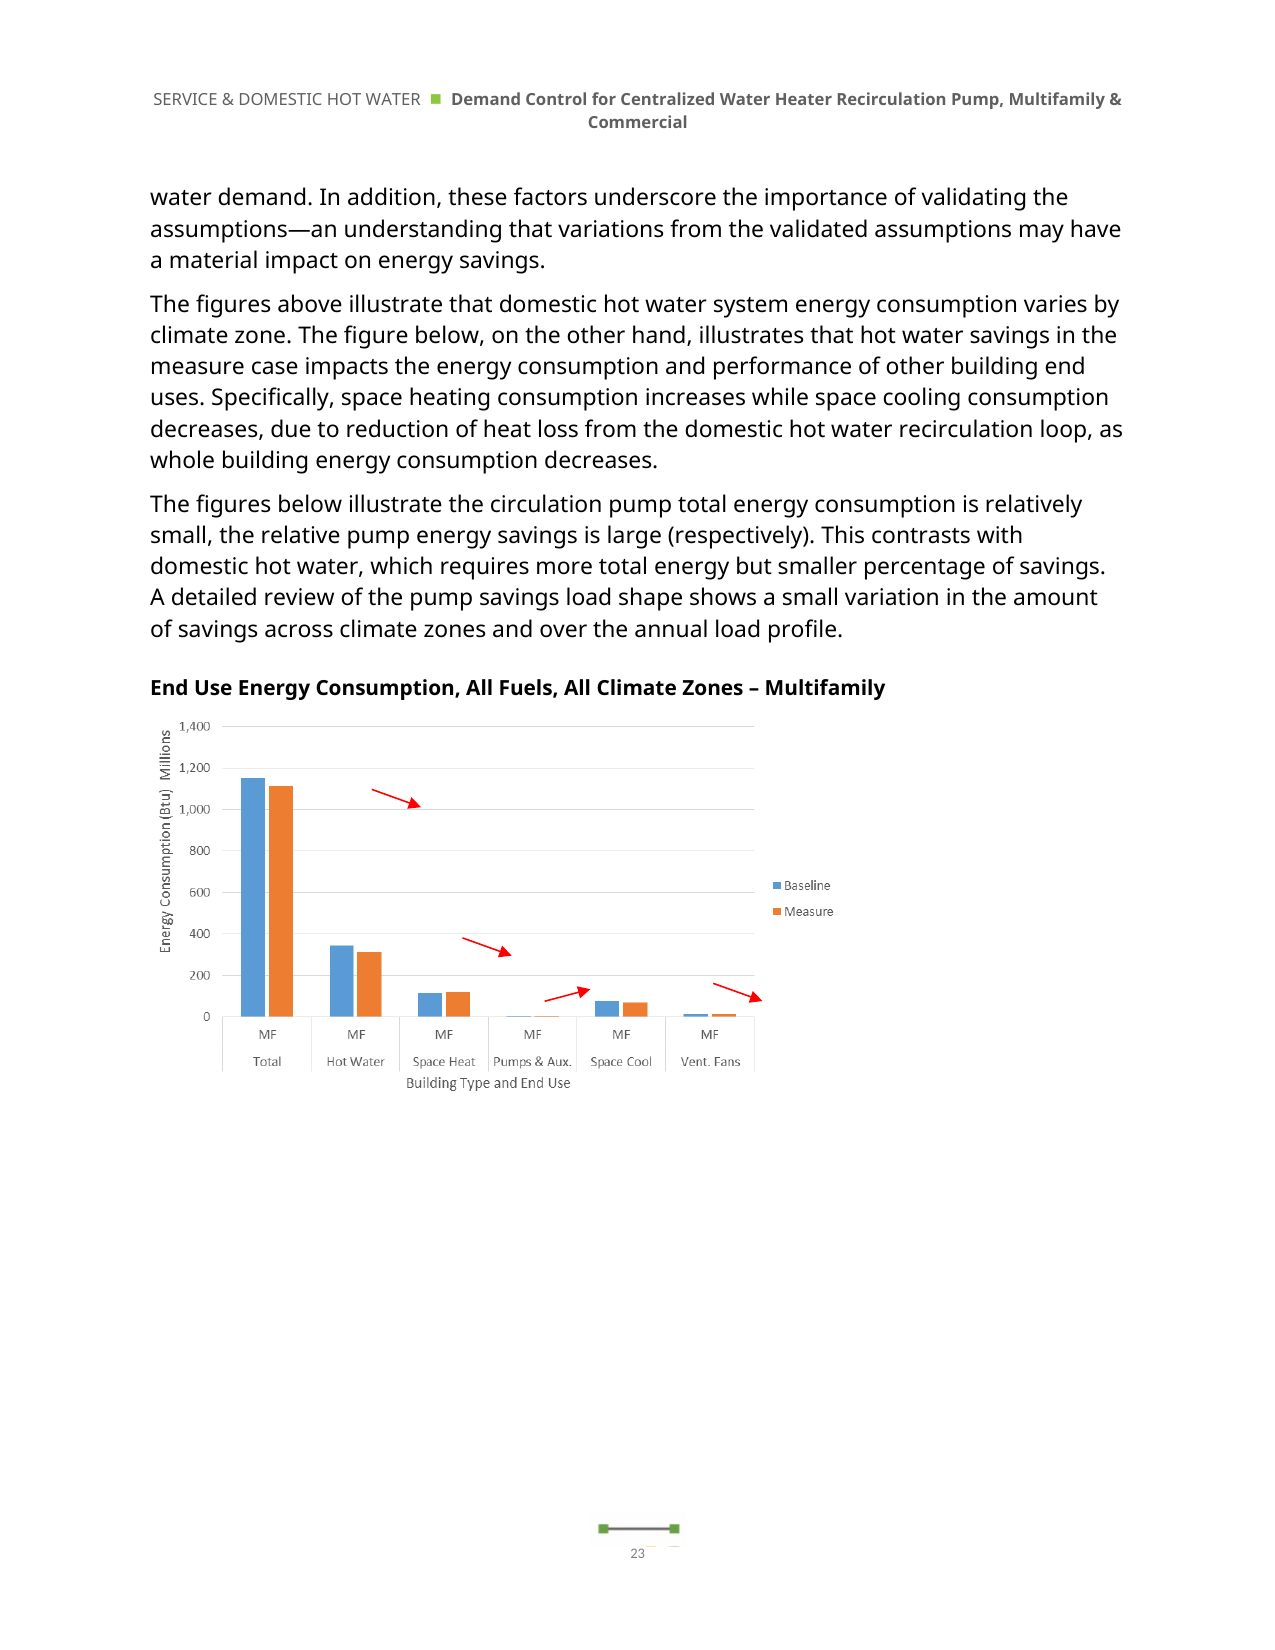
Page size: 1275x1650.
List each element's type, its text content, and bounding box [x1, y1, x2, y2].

picture [589, 1512, 684, 1547]
picture [150, 707, 852, 1098]
text End Use Energy Consumption, All Fuels, All Climate Zones – Multifamily [150, 673, 1125, 701]
text The figures above illustrate that domestic hot water system energy consumption varies by climate zone. The figure below, on the other hand, illustrates that hot water savings in the measure case impacts the energy consumption and performance of other building end uses. Specifically, space heating consumption increases while space cooling consumption decreases, due to reduction of heat loss from the domestic hot water recirculation loop, as whole building energy consumption decreases. [150, 287, 1125, 475]
text The figures below illustrate the circulation pump total energy consumption is relatively small, the relative pump energy savings is large (respectively). This contrasts with domestic hot water, which requires more total energy but smaller percentage of savings. A detailed review of the pump savings load shape shows a small variation in the amount of savings across climate zones and over the annual load profile. [150, 487, 1125, 644]
